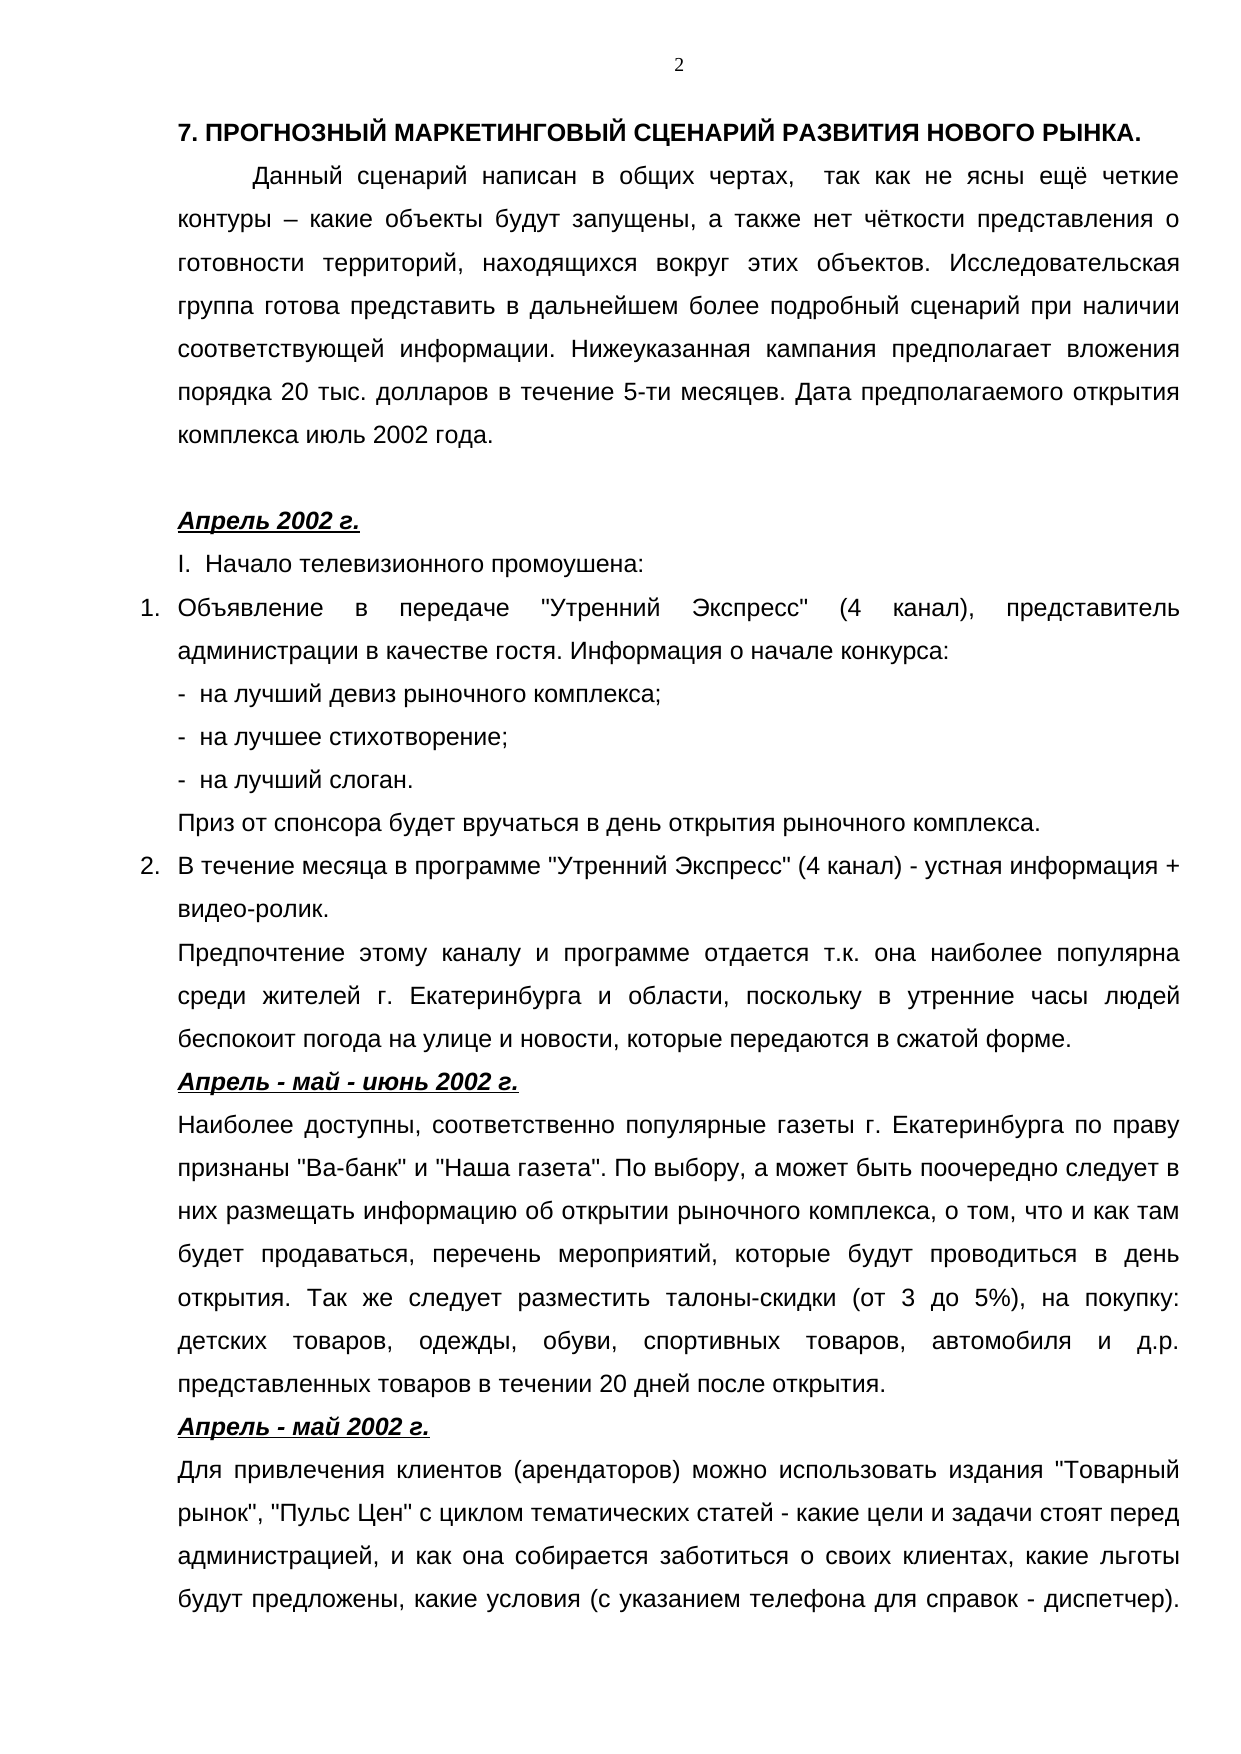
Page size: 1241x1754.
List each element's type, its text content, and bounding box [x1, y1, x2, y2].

text Апрель - май 2002 г. [177, 1412, 1181, 1441]
text Апрель - май - июнь 2002 г. [177, 1067, 1181, 1096]
text Предпочтение этому каналу и программе отдается т.к. она наиболее популярна среди жителей г. Екатеринбурга и области, поскольку в утренние часы людей беспокоит погода на улице и новости, которые передаются в сжатой форме. [177, 937, 1181, 1052]
list Объявление в передаче "Утренний Экспресс" (4 канал), представитель администрации в качестве гостя. Информация о начале конкурса: [140, 592, 1181, 664]
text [177, 1455, 1181, 1613]
text - на лучший слоган. [177, 765, 1181, 794]
text Апрель 2002 г. [177, 506, 1181, 535]
text - на лучшее стихотворение; [177, 722, 1181, 751]
text I. Начало телевизионного промоушена: [177, 549, 1181, 578]
list В течение месяца в программе "Утренний Экспресс" (4 канал) - устная информация + видео-ролик. [140, 851, 1181, 923]
text 7. ПРОГНОЗНЫЙ МАРКЕТИНГОВЫЙ СЦЕНАРИЙ РАЗВИТИЯ НОВОГО РЫНКА. [177, 118, 1181, 147]
text Приз от спонсора будет вручаться в день открытия рыночного комплекса. [177, 808, 1181, 837]
text Наиболее доступны, соответственно популярные газеты г. Екатеринбурга по праву признаны "Ва-банк" и "Наша газета". По выбору, а может быть поочередно следует в них размещать информацию об открытии рыночного комплекса, о том, что и как там будет продаваться, перечень мероприятий, которые будут проводиться в день открытия. Так же следует разместить талоны-скидки (от 3 до 5%), на покупку: детских товаров, одежды, обуви, спортивных товаров, автомобиля и д.р. представленных товаров в течении 20 дней после открытия. [177, 1110, 1181, 1397]
text - на лучший девиз рыночного комплекса; [177, 679, 1181, 707]
text Данный сценарий написан в общих чертах, так как не ясны ещё четкие контуры – какие объекты будут запущены, а также нет чёткости представления о готовности территорий, находящихся вокруг этих объектов. Исследовательская группа готова представить в дальнейшем более подробный сценарий при наличии соответствующей информации. Нижеуказанная кампания предполагает вложения порядка 20 тыс. долларов в течение 5-ти месяцев. Дата предполагаемого открытия комплекса июль 2002 года. [177, 161, 1181, 449]
